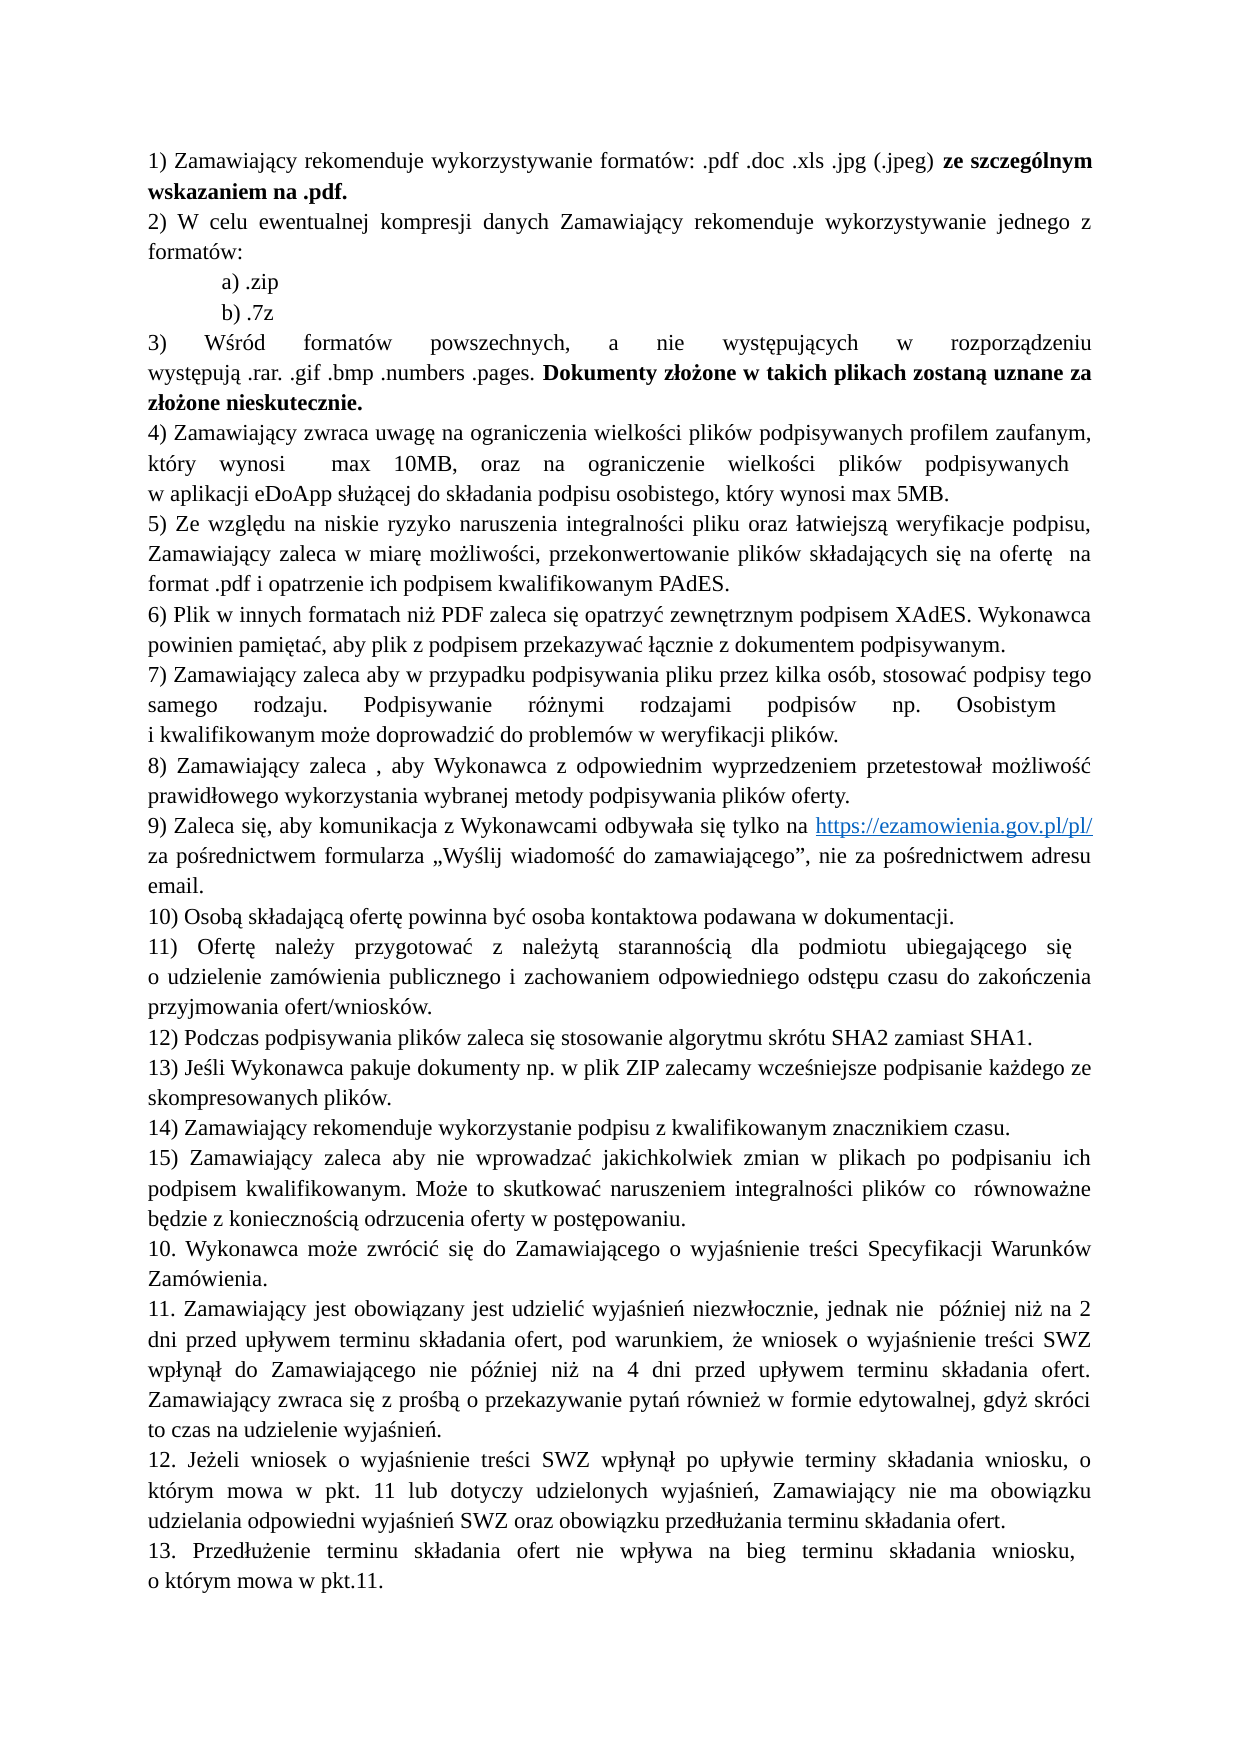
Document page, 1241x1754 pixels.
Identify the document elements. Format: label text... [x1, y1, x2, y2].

text 5) Ze względu na niskie ryzyko naruszenia integralności pliku oraz łatwiejszą weryfikacje podpisu, Zamawiający zaleca w miarę możliwości, przekonwertowanie plików składających się na ofertę na format .pdf i opatrzenie ich podpisem kwalifikowanym PAdES. [148, 510, 1093, 597]
text 1) Zamawiający rekomenduje wykorzystywanie formatów: .pdf .doc .xls .jpg (.jpeg) ze szczególnym wskazaniem na .pdf. [148, 148, 1093, 204]
text 13) Jeśli Wykonawca pakuje dokumenty np. w plik ZIP zalecamy wcześniejsze podpisanie każdego ze skompresowanych plików. [148, 1054, 1093, 1110]
text 4) Zamawiający zwraca uwagę na ograniczenia wielkości plików podpisywanych profilem zaufanym, który wynosi max 10MB, oraz na ograniczenie wielkości plików podpisywanych w aplikacji eDoApp służącej do składania podpisu osobistego, który wynosi max 5MB. [148, 419, 1093, 506]
text 15) Zamawiający zaleca aby nie wprowadzać jakichkolwiek zmian w plikach po podpisaniu ich podpisem kwalifikowanym. Może to skutkować naruszeniem integralności plików co równoważne będzie z koniecznością odrzucenia oferty w postępowaniu. [148, 1144, 1093, 1231]
text 11. Zamawiający jest obowiązany jest udzielić wyjaśnień niezwłocznie, jednak nie później niż na 2 dni przed upływem terminu składania ofert, pod warunkiem, że wniosek o wyjaśnienie treści SWZ wpłynął do Zamawiającego nie później niż na 4 dni przed upływem terminu składania ofert. Zamawiający zwraca się z prośbą o przekazywanie pytań również w formie edytowalnej, gdyż skróci to czas na udzielenie wyjaśnień. [148, 1296, 1093, 1443]
text 13. Przedłużenie terminu składania ofert nie wpływa na bieg terminu składania wniosku, o którym mowa w pkt.11. [148, 1537, 1093, 1594]
text 14) Zamawiający rekomenduje wykorzystanie podpisu z kwalifikowanym znacznikiem czasu. [148, 1114, 1093, 1141]
text 12. Jeżeli wniosek o wyjaśnienie treści SWZ wpłynął po upływie terminy składania wniosku, o którym mowa w pkt. 11 lub dotyczy udzielonych wyjaśnień, Zamawiający nie ma obowiązku udzielania odpowiedni wyjaśnień SWZ oraz obowiązku przedłużania terminu składania ofert. [148, 1447, 1093, 1533]
text b) .7z [148, 299, 1093, 325]
text 10) Osobą składającą ofertę powinna być osoba kontaktowa podawana w dokumentacji. [148, 903, 1093, 929]
text 3) Wśród formatów powszechnych, a nie występujących w rozporządzeniu występują .rar. .gif .bmp .numbers .pages. Dokumenty złożone w takich plikach zostaną uznane za złożone nieskutecznie. [148, 329, 1093, 416]
text 8) Zamawiający zaleca , aby Wykonawca z odpowiednim wyprzedzeniem przetestował możliwość prawidłowego wykorzystania wybranej metody podpisywania plików oferty. [148, 752, 1093, 808]
text 2) W celu ewentualnej kompresji danych Zamawiający rekomenduje wykorzystywanie jednego z formatów: [148, 208, 1093, 264]
text 11) Ofertę należy przygotować z należytą starannością dla podmiotu ubiegającego się o udzielenie zamówienia publicznego i zachowaniem odpowiedniego odstępu czasu do zakończenia przyjmowania ofert/wniosków. [148, 933, 1093, 1020]
text 12) Podczas podpisywania plików zaleca się stosowanie algorytmu skrótu SHA2 zamiast SHA1. [148, 1024, 1093, 1050]
text 7) Zamawiający zaleca aby w przypadku podpisywania pliku przez kilka osób, stosować podpisy tego samego rodzaju. Podpisywanie różnymi rodzajami podpisów np. Osobistym i kwalifikowanym może doprowadzić do problemów w weryfikacji plików. [148, 661, 1093, 748]
text a) .zip [148, 268, 1093, 295]
text 10. Wykonawca może zwrócić się do Zamawiającego o wyjaśnienie treści Specyfikacji Warunków Zamówienia. [148, 1235, 1093, 1292]
text 9) Zaleca się, aby komunikacja z Wykonawcami odbywała się tylko na https://ezamowienia.gov.pl/pl/ za pośrednictwem formularza „Wyślij wiadomość do zamawiającego”, nie za pośrednictwem adresu email. [148, 812, 1093, 899]
text 6) Plik w innych formatach niż PDF zaleca się opatrzyć zewnętrznym podpisem XAdES. Wykonawca powinien pamiętać, aby plik z podpisem przekazywać łącznie z dokumentem podpisywanym. [148, 601, 1093, 657]
